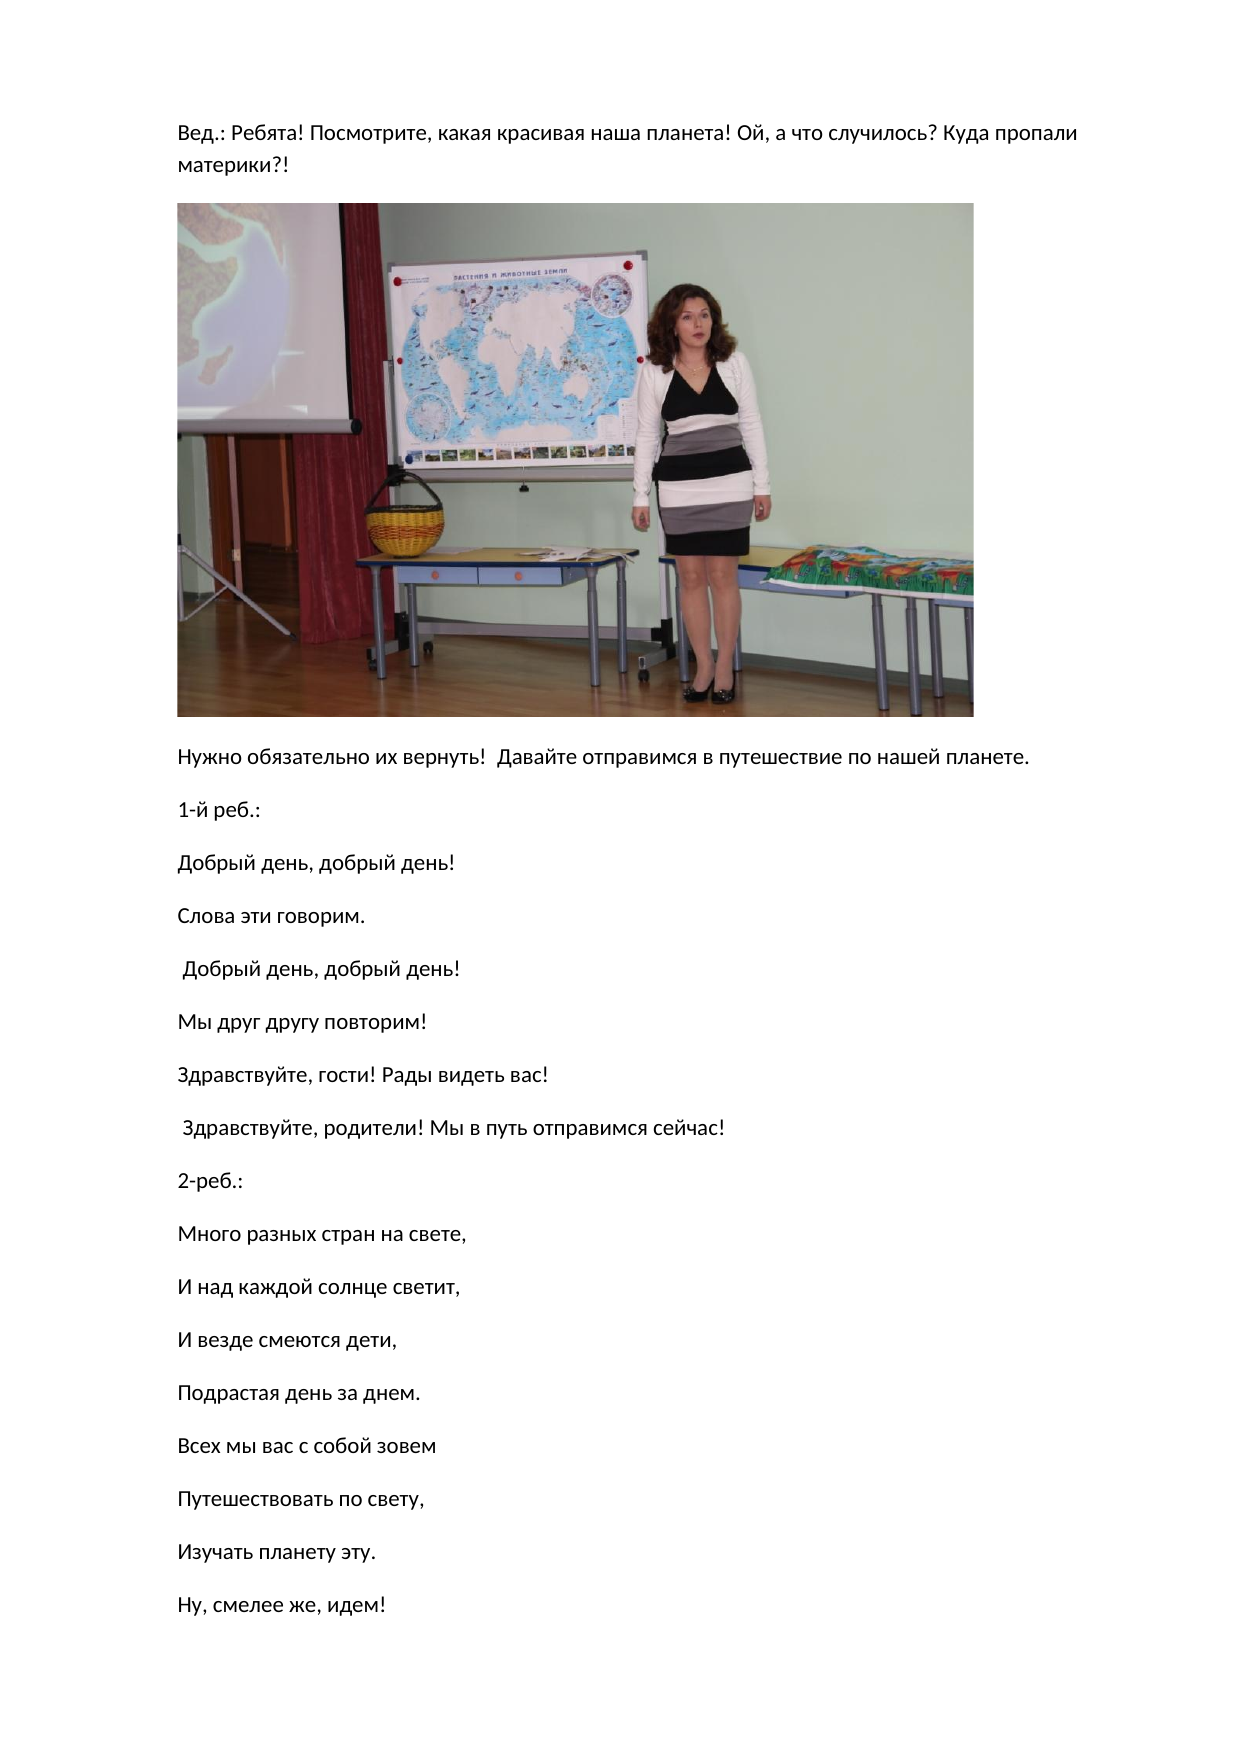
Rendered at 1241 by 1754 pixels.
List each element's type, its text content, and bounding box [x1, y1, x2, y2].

text 1-й реб.: [177, 795, 1152, 823]
text Много разных стран на свете, [177, 1219, 1152, 1247]
text Путешествовать по свету, [177, 1484, 1152, 1512]
text Мы друг другу повторим! [177, 1007, 1152, 1035]
text Добрый день, добрый день! [177, 954, 1152, 982]
text Слова эти говорим. [177, 901, 1152, 929]
text И везде смеются дети, [177, 1325, 1152, 1353]
text Ну, смелее же, идем! [177, 1590, 1152, 1618]
text Нужно обязательно их вернуть! Давайте отправимся в путешествие по нашей планете. [177, 742, 1152, 770]
text 2-реб.: [177, 1166, 1152, 1194]
picture [177, 203, 974, 717]
text Здравствуйте, родители! Мы в путь отправимся сейчас! [177, 1113, 1152, 1141]
text Вед.: Ребята! Посмотрите, какая красивая наша планета! Ой, а что случилось? Куда пропали материки?! [177, 118, 1152, 178]
text И над каждой солнце светит, [177, 1272, 1152, 1300]
text Всех мы вас с собой зовем [177, 1431, 1152, 1459]
text Добрый день, добрый день! [177, 848, 1152, 876]
text Подрастая день за днем. [177, 1378, 1152, 1406]
text Изучать планету эту. [177, 1537, 1152, 1565]
text Здравствуйте, гости! Рады видеть вас! [177, 1060, 1152, 1088]
